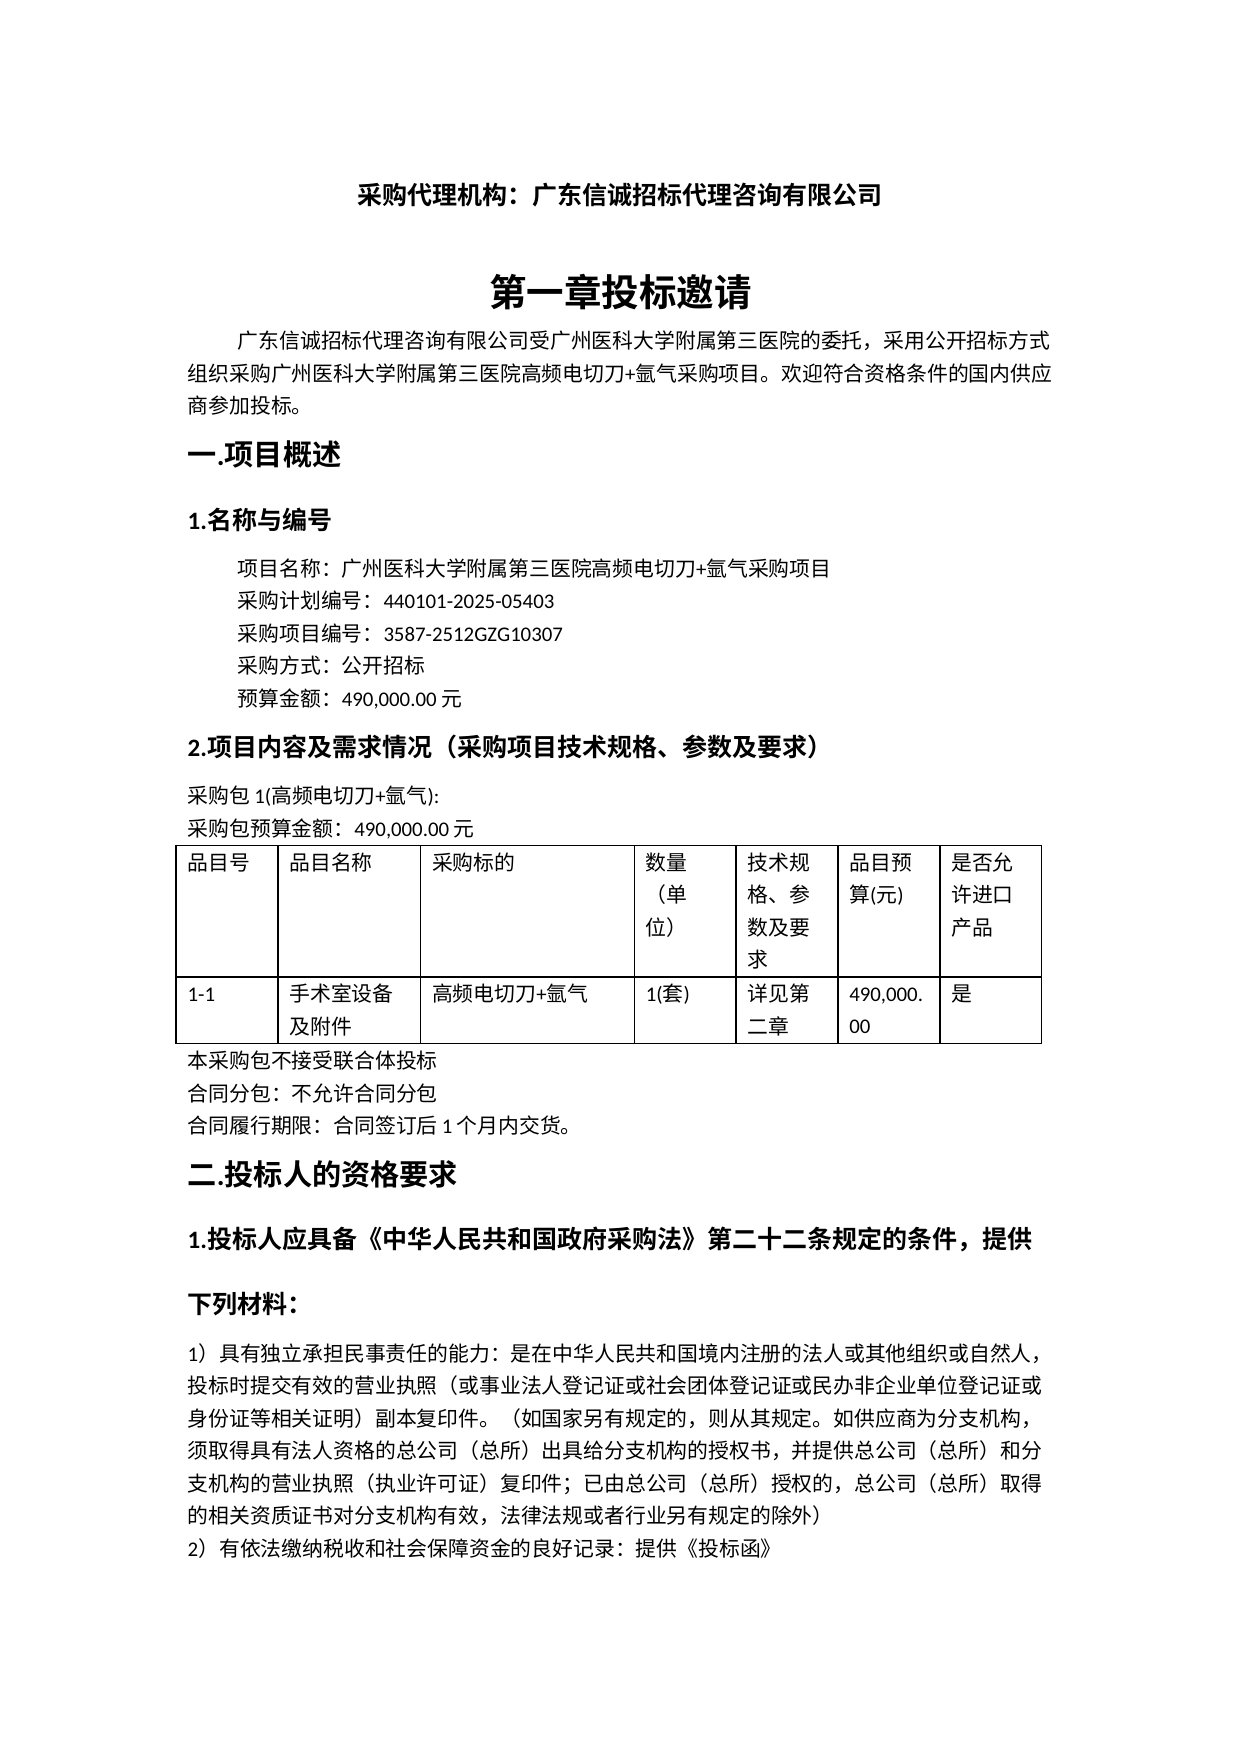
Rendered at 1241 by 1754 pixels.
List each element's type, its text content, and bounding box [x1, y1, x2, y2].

text 采购包预算金额：490,000.00元 [187, 812, 1053, 844]
table_cell 是 [941, 978, 1041, 1043]
table_cell 1-1 [177, 978, 277, 1043]
text 1.投标人应具备《中华人民共和国政府采购法》第二十二条规定的条件，提供下列材料： [187, 1207, 1053, 1337]
table_header 是否允许进口产品 [941, 846, 1041, 976]
text 采购包1(高频电切刀+氩气): [187, 779, 1053, 812]
text 采购项目编号：3587-2512GZG10307 [187, 617, 1053, 649]
table_header 采购标的 [421, 846, 634, 976]
text 预算金额：490,000.00元 [187, 682, 1053, 714]
text 2）有依法缴纳税收和社会保障资金的良好记录：提供《投标函》 [187, 1532, 1053, 1564]
table_header 技术规格、参数及要求 [737, 846, 837, 976]
table_header 品目名称 [279, 846, 420, 976]
text 一.项目概述 [187, 422, 1053, 487]
table_cell 手术室设备及附件 [279, 978, 420, 1043]
table_cell 详见第二章 [737, 978, 837, 1043]
table_header 数量（单位） [635, 846, 735, 976]
table_cell 高频电切刀+氩气 [421, 978, 634, 1043]
text 1.名称与编号 [187, 487, 1053, 552]
text 采购代理机构：广东信诚招标代理咨询有限公司 [187, 162, 1053, 227]
text 采购计划编号：440101-2025-05403 [187, 584, 1053, 617]
table_header 品目预算(元) [839, 846, 939, 976]
text 广东信诚招标代理咨询有限公司受广州医科大学附属第三医院的委托，采用公开招标方式组织采购广州医科大学附属第三医院高频电切刀+氩气采购项目。欢迎符合资格条件的国内供应商参加投标。 [187, 324, 1053, 422]
text 1）具有独立承担民事责任的能力：是在中华人民共和国境内注册的法人或其他组织或自然人，投标时提交有效的营业执照（或事业法人登记证或社会团体登记证或民办非企业单位登记证或身份证等相关证明）副本复印件。（如国家另有规定的，则从其规定。如供应商为分支机构，须取得具有法人资格的总公司（总所）出具给分支机构的授权书，并提供总公司（总所）和分支机构的营业执照（执业许可证）复印件；已由总公司（总所）授权的，总公司（总所）取得的相关资质证书对分支机构有效，法律法规或者行业另有规定的除外） [187, 1337, 1053, 1532]
table_header 品目号 [177, 846, 277, 976]
text 2.项目内容及需求情况（采购项目技术规格、参数及要求） [187, 714, 1053, 779]
text 二.投标人的资格要求 [187, 1142, 1053, 1207]
text 采购方式：公开招标 [187, 649, 1053, 682]
text 项目名称：广州医科大学附属第三医院高频电切刀+氩气采购项目 [187, 552, 1053, 584]
text 合同分包：不允许合同分包 [187, 1077, 1053, 1109]
text 第一章投标邀请 [187, 259, 1053, 324]
text 本采购包不接受联合体投标 [187, 1044, 1053, 1077]
table_cell 490,000.00 [839, 978, 939, 1043]
table_cell 1(套) [635, 978, 735, 1043]
text 合同履行期限：合同签订后1个月内交货。 [187, 1109, 1053, 1142]
